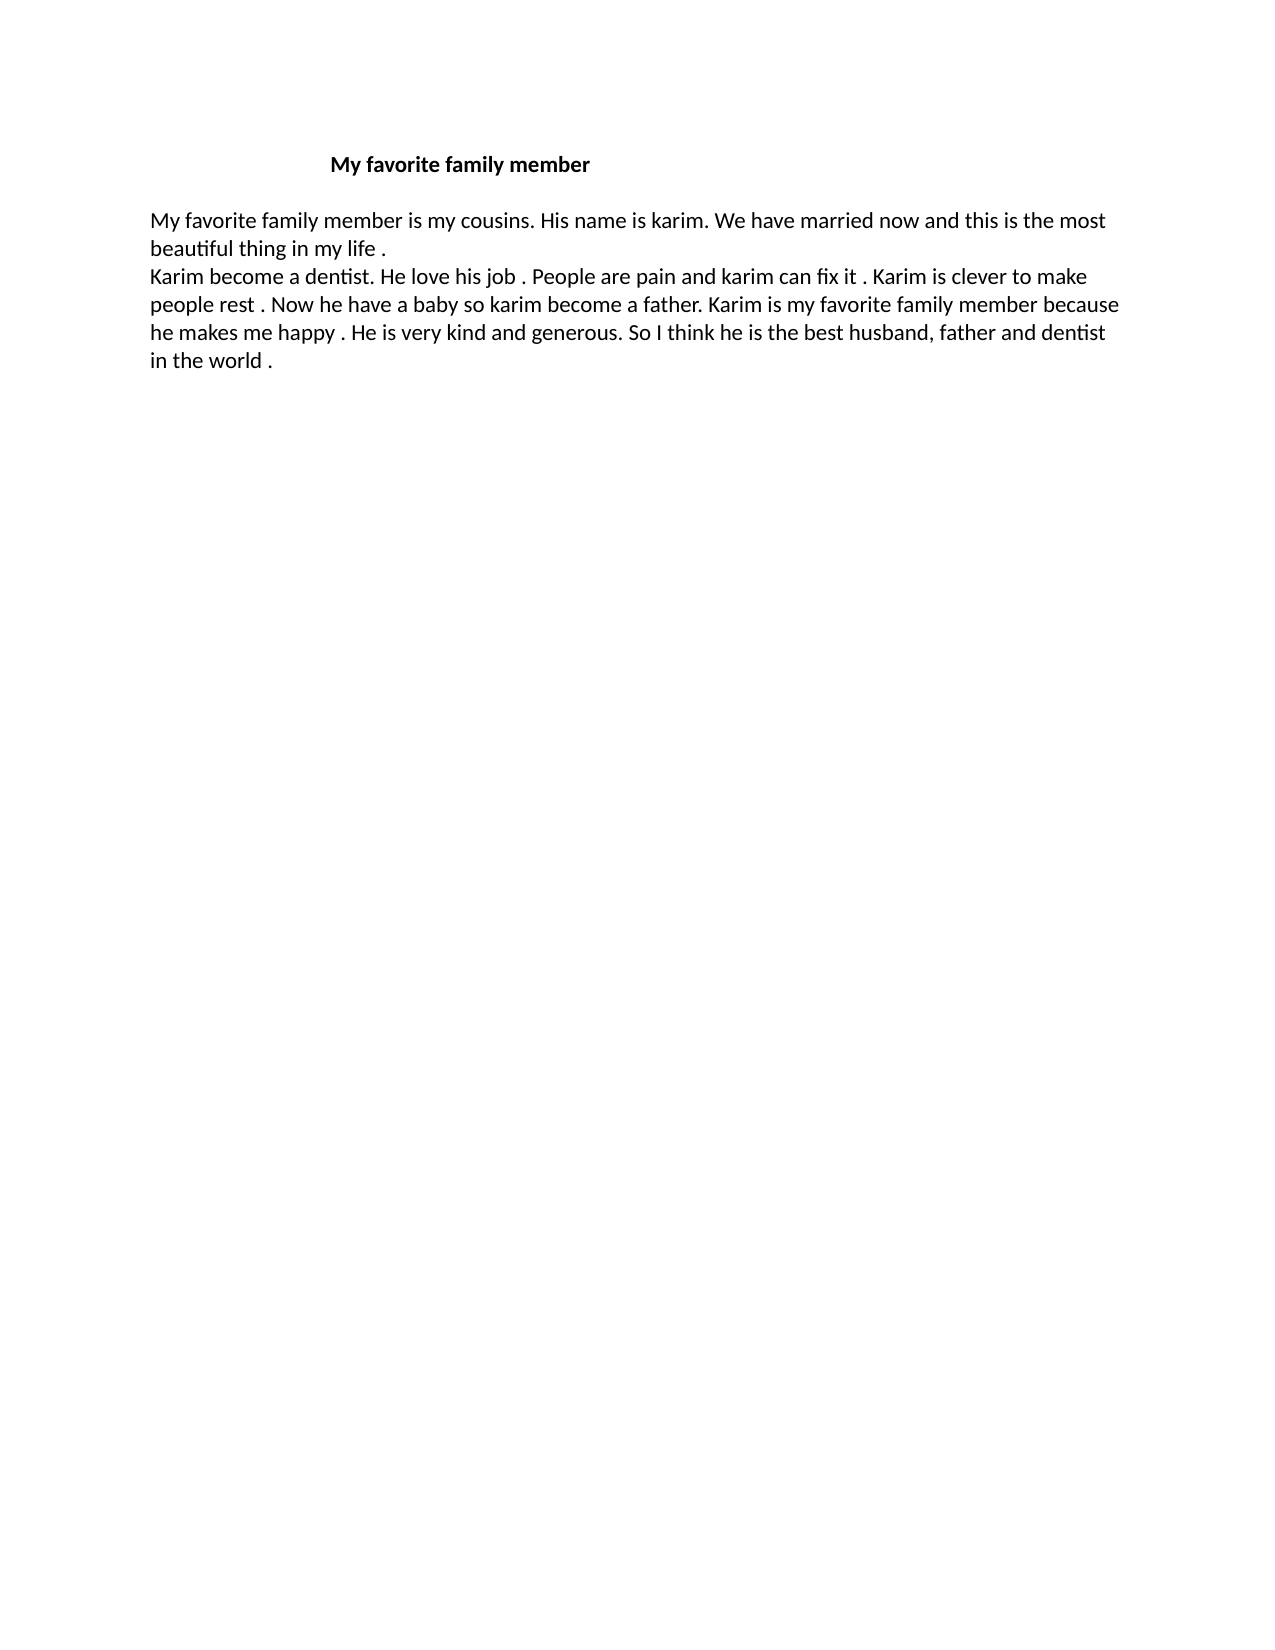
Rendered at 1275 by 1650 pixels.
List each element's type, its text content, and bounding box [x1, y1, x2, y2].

text My favorite family member [150, 150, 1125, 178]
text My favorite family member is my cousins. His name is karim. We have married now and this is the most beautiful thing in my life . [150, 206, 1125, 262]
text Karim become a dentist. He love his job . People are pain and karim can fix it . Karim is clever to make people rest . Now he have a baby so karim become a father. Karim is my favorite family member because he makes me happy . He is very kind and generous. So I think he is the best husband, father and dentist in the world . [150, 262, 1125, 374]
